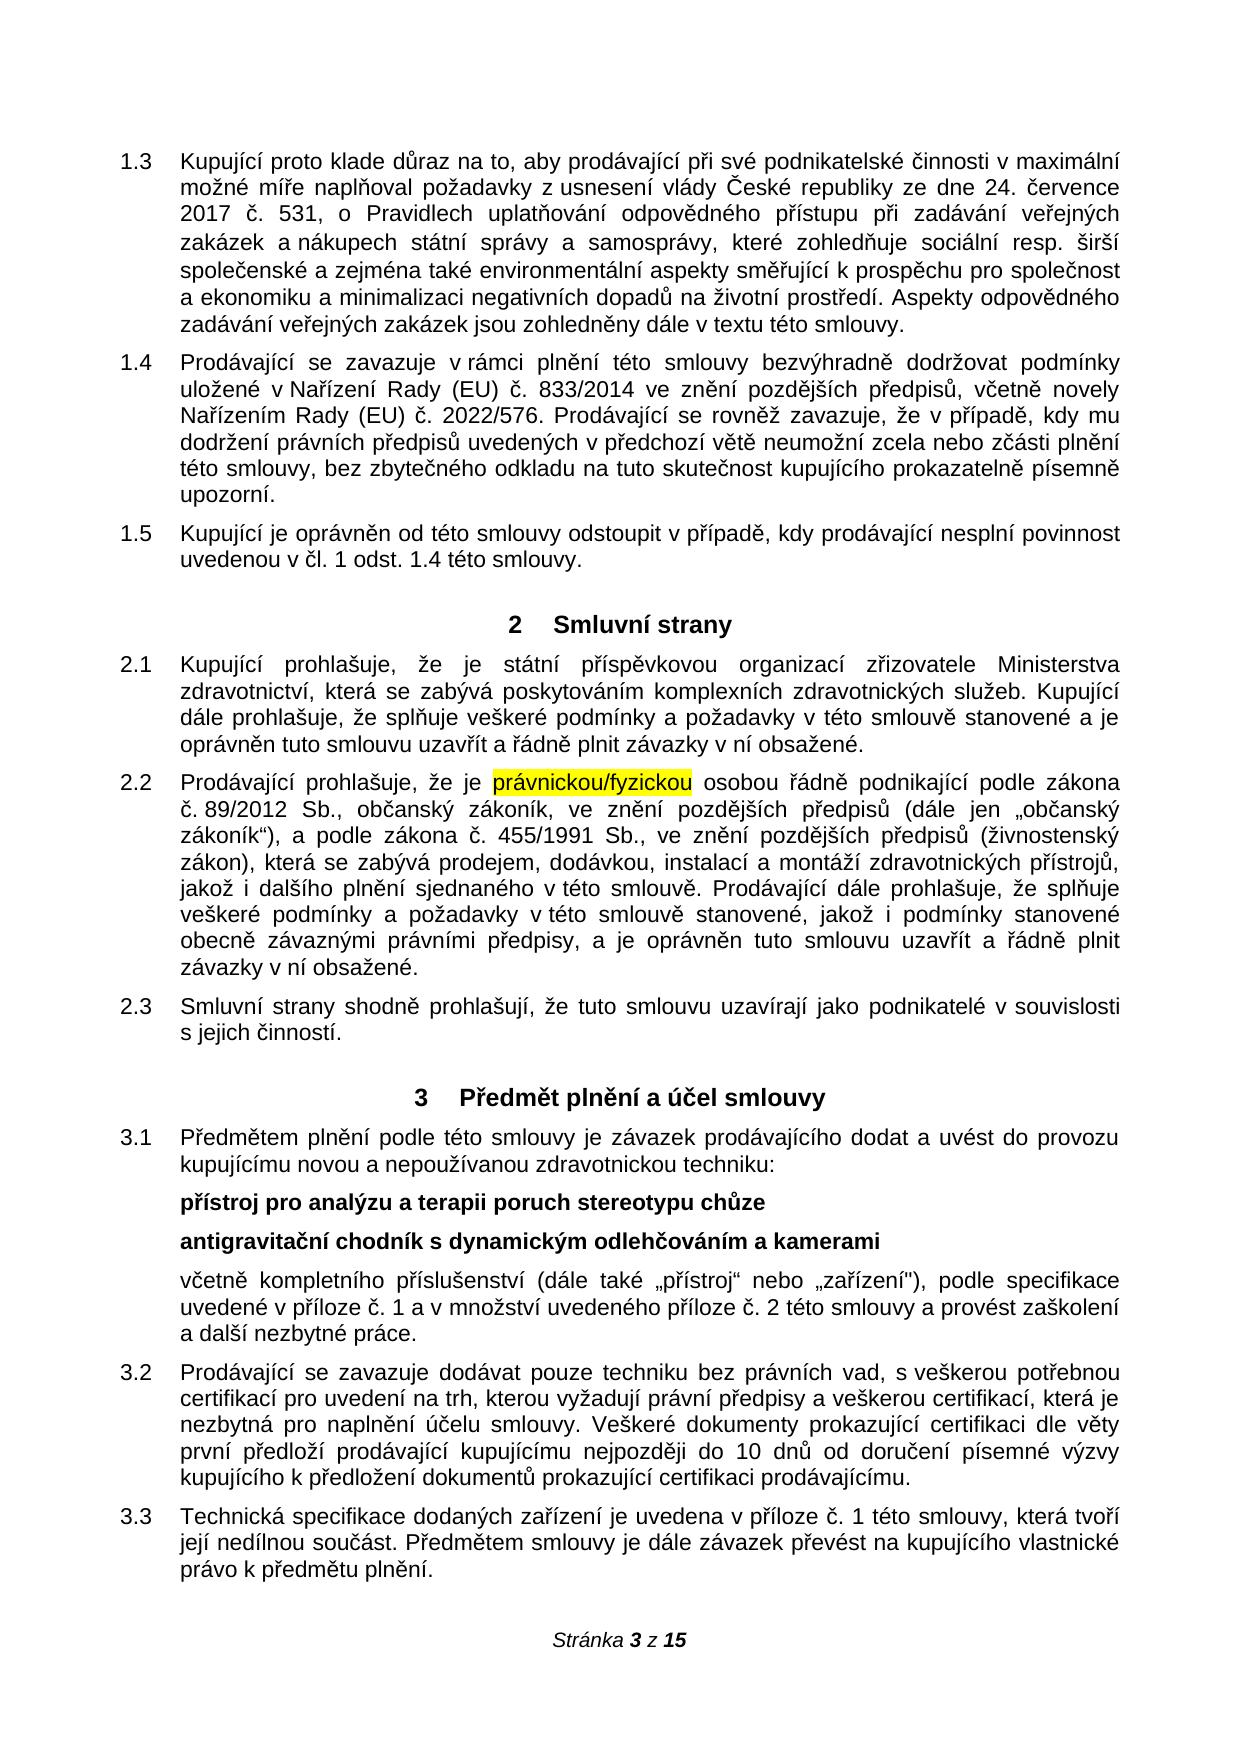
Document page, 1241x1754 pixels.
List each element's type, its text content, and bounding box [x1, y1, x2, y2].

subtitle antigravitační chodník s dynamickým odlehčováním a kamerami [180, 1228, 1120, 1254]
subtitle Kupující prohlašuje, že je státní příspěvkovou organizací zřizovatele Ministerstva zdravotnictví, která se zabývá poskytováním komplexních zdravotnických služeb. Kupující dále prohlašuje, že splňuje veškeré podmínky a požadavky v této smlouvě stanovené a je oprávněn tuto smlouvu uzavřít a řádně plnit závazky v ní obsažené. [120, 651, 1120, 757]
subtitle Kupující je oprávněn od této smlouvy odstoupit v případě, kdy prodávající nesplní povinnost uvedenou v čl. 1 odst. 1.4 této smlouvy. [120, 520, 1120, 573]
subtitle Prodávající prohlašuje, že je právnickou/fyzickou osobou řádně podnikající podle zákona č. 89/2012 Sb., občanský zákoník, ve znění pozdějších předpisů (dále jen „občanský zákoník“), a podle zákona č. 455/1991 Sb., ve znění pozdějších předpisů (živnostenský zákon), která se zabývá prodejem, dodávkou, instalací a montáží zdravotnických přístrojů, jakož i dalšího plnění sjednaného v této smlouvě. Prodávající dále prohlašuje, že splňuje veškeré podmínky a požadavky v této smlouvě stanovené, jakož i podmínky stanovené obecně závaznými právními předpisy, a je oprávněn tuto smlouvu uzavřít a řádně plnit závazky v ní obsažené. [120, 769, 1120, 980]
subtitle Prodávající se zavazuje dodávat pouze techniku bez právních vad, s veškerou potřebnou certifikací pro uvedení na trh, kterou vyžadují právní předpisy a veškerou certifikací, která je nezbytná pro naplnění účelu smlouvy. Veškeré dokumenty prokazující certifikaci dle věty první předloží prodávající kupujícímu nejpozději do 10 dnů od doručení písemné výzvy kupujícího k předložení dokumentů prokazující certifikaci prodávajícímu. [120, 1359, 1120, 1490]
subtitle přístroj pro analýzu a terapii poruch stereotypu chůze [180, 1189, 1120, 1216]
subtitle Smluvní strany shodně prohlašují, že tuto smlouvu uzavírají jako podnikatelé v souvislosti s jejich činností. [120, 993, 1120, 1045]
subtitle včetně kompletního příslušenství (dále také „přístroj“ nebo „zařízení"), podle specifikace uvedené v příloze č. 1 a v množství uvedeného příloze č. 2 této smlouvy a provést zaškolení a další nezbytné práce. [180, 1267, 1120, 1346]
subtitle Kupující proto klade důraz na to, aby prodávající při své podnikatelské činnosti v maximální možné míře naplňoval požadavky z usnesení vlády České republiky ze dne 24. července 2017 č. 531, o Pravidlech uplatňování odpovědného přístupu při zadávání veřejných zakázek a nákupech státní správy a samosprávy, které zohledňuje sociální resp. širší společenské a zejména také environmentální aspekty směřující k prospěchu pro společnost a ekonomiku a minimalizaci negativních dopadů na životní prostředí. Aspekty odpovědného zadávání veřejných zakázek jsou zohledněny dále v textu této smlouvy. [120, 148, 1120, 337]
subtitle Smluvní strany [120, 610, 1120, 639]
subtitle Předmětem plnění podle této smlouvy je závazek prodávajícího dodat a uvést do provozu kupujícímu novou a nepoužívanou zdravotnickou techniku: [120, 1124, 1120, 1177]
subtitle Prodávající se zavazuje v rámci plnění této smlouvy bezvýhradně dodržovat podmínky uložené v Nařízení Rady (EU) č. 833/2014 ve znění pozdějších předpisů, včetně novely Nařízením Rady (EU) č. 2022/576. Prodávající se rovněž zavazuje, že v případě, kdy mu dodržení právních předpisů uvedených v předchozí větě neumožní zcela nebo zčásti plnění této smlouvy, bez zbytečného odkladu na tuto skutečnost kupujícího prokazatelně písemně upozorní. [120, 349, 1120, 507]
subtitle Předmět plnění a účel smlouvy [120, 1083, 1120, 1112]
subtitle Technická specifikace dodaných zařízení je uvedena v příloze č. 1 této smlouvy, která tvoří její nedílnou součást. Předmětem smlouvy je dále závazek převést na kupujícího vlastnické právo k předmětu plnění. [120, 1503, 1120, 1582]
